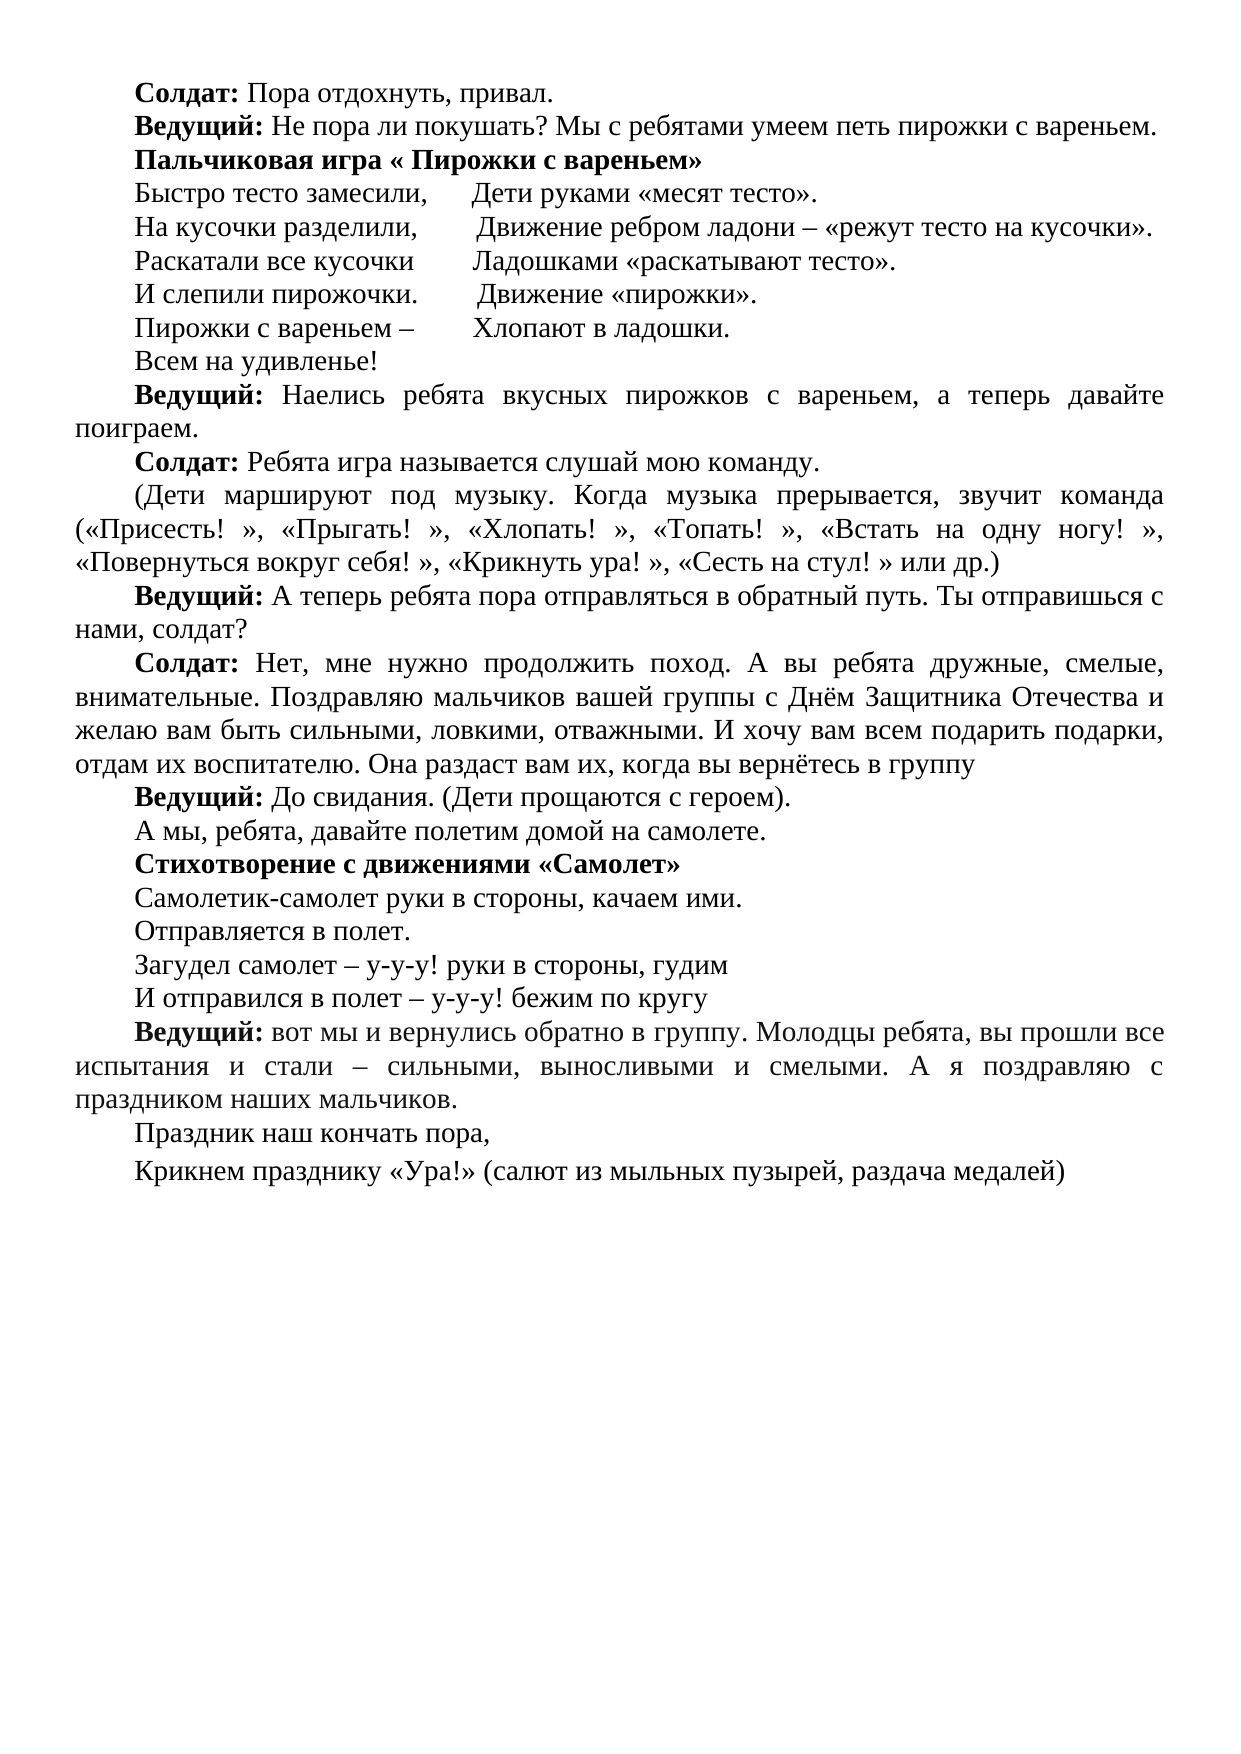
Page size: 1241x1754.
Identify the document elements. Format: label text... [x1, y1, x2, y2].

text Раскатали все кусочки Ладошками «раскатывают тесто». [75, 243, 1165, 276]
text Быстро тесто замесили, Дети руками «месят тесто». [75, 176, 1165, 209]
text На кусочки разделили, Движение ребром ладони – «режут тесто на кусочки». [75, 209, 1165, 243]
text Крикнем празднику «Ура!» (салют из мыльных пузырей, раздача медалей) [75, 1153, 1165, 1187]
text Отправляется в полет. [75, 913, 1165, 947]
text Самолетик-самолет руки в стороны, качаем ими. [75, 880, 1165, 913]
text Загудел самолет – у-у-у! руки в стороны, гудим [75, 947, 1165, 981]
text И слепили пирожочки. Движение «пирожки». [75, 276, 1165, 310]
text Пирожки с вареньем – Хлопают в ладошки. [75, 310, 1165, 343]
text Стихотворение с движениями «Самолет» [75, 846, 1165, 880]
text Солдат: Ребята игра называется слушай мою команду. [75, 444, 1165, 477]
text Ведущий: Не пора ли покушать? Мы с ребятами умеем петь пирожки с вареньем. [75, 108, 1165, 142]
text Солдат: Пора отдохнуть, привал. [75, 75, 1165, 108]
text (Дети маршируют под музыку. Когда музыка прерывается, звучит команда («Присесть! », «Прыгать! », «Хлопать! », «Топать! », «Встать на одну ногу! », «Повернуться вокруг себя! », «Крикнуть ура! », «Сесть на стул! » или др.) [75, 477, 1165, 578]
text И отправился в полет – у-у-у! бежим по кругу [75, 981, 1165, 1014]
text Ведущий: Наелись ребята вкусных пирожков с вареньем, а теперь давайте поиграем. [75, 377, 1165, 444]
text Солдат: Нет, мне нужно продолжить поход. А вы ребята дружные, смелые, внимательные. Поздравляю мальчиков вашей группы с Днём Защитника Отечества и желаю вам быть сильными, ловкими, отважными. И хочу вам всем подарить подарки, отдам их воспитателю. Она раздаст вам их, когда вы вернётесь в группу [75, 645, 1165, 779]
text А мы, ребята, давайте полетим домой на самолете. [75, 813, 1165, 846]
text Всем на удивленье! [75, 343, 1165, 377]
text Ведущий: А теперь ребята пора отправляться в обратный путь. Ты отправишься с нами, солдат? [75, 578, 1165, 645]
text Пальчиковая игра « Пирожки с вареньем» [75, 142, 1165, 176]
text Праздник наш кончать пора, [75, 1115, 1165, 1148]
text Ведущий: До свидания. (Дети прощаются с героем). [75, 779, 1165, 813]
text Ведущий: вот мы и вернулись обратно в группу. Молодцы ребята, вы прошли все испытания и стали – сильными, выносливыми и смелыми. А я поздравляю с праздником наших мальчиков. [75, 1014, 1165, 1115]
